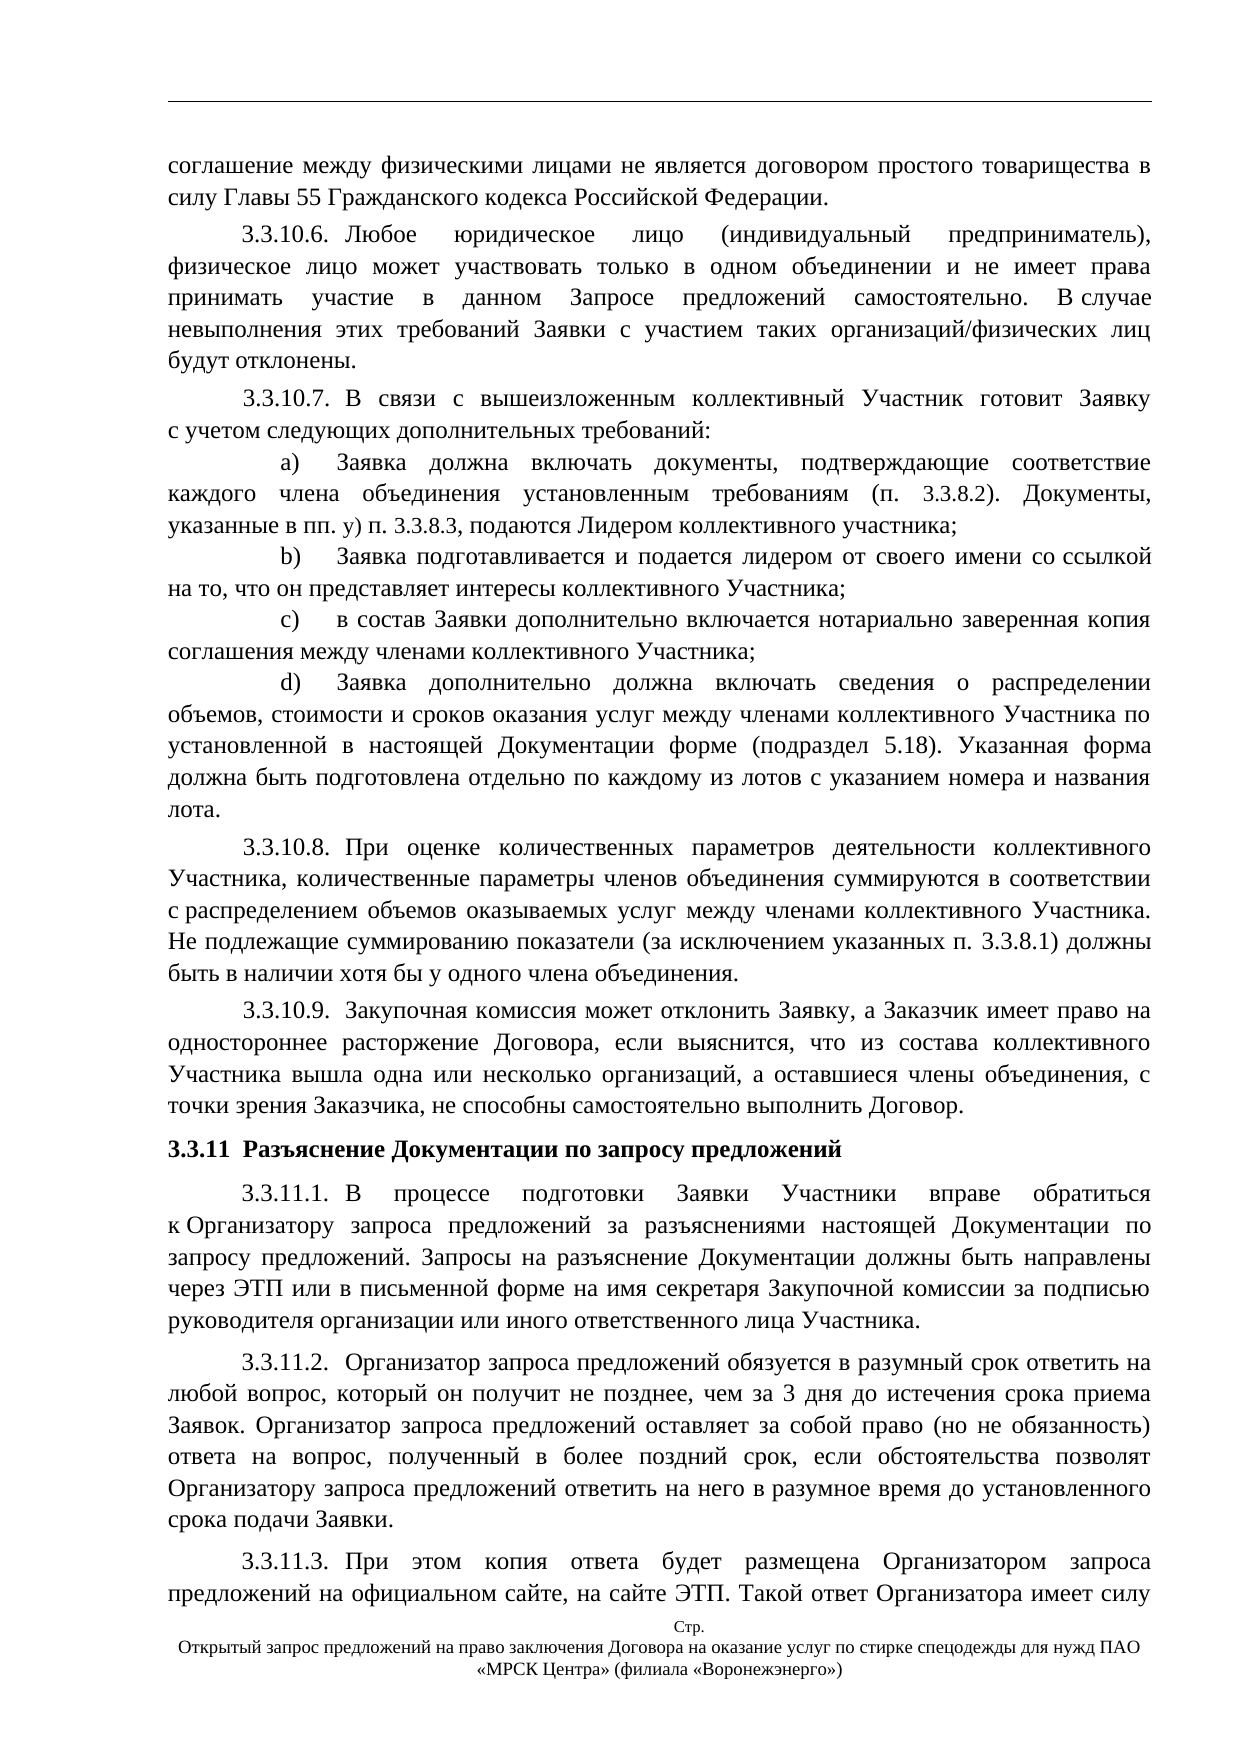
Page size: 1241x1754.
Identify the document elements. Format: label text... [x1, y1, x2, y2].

list Заявка подготавливается и подается лидером от своего имени со ссылкой на то, что он представляет интересы коллективного Участника; [168, 541, 1152, 602]
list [168, 1546, 1152, 1607]
list При оценке количественных параметров деятельности коллективного Участника, количественные параметры членов объединения суммируются в соответствии с распределением объемов оказываемых услуг между членами коллективного Участника. Не подлежащие суммированию показатели (за исключением указанных п. 3.3.8.1) должны быть в наличии хотя бы у одного члена объединения. [168, 832, 1152, 987]
list Любое юридическое лицо (индивидуальный предприниматель), физическое лицо может участвовать только в одном объединении и не имеет права принимать участие в данном Запросе предложений самостоятельно. В случае невыполнения этих требований Заявки с участием таких организаций/физических лиц будут отклонены. [168, 219, 1152, 374]
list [168, 150, 1152, 210]
list В связи с вышеизложенным коллективный Участник готовит Заявку с учетом следующих дополнительных требований: [168, 383, 1152, 444]
list Заявка должна включать документы, подтверждающие соответствие каждого члена объединения установленным требованиям (п. 3.3.8.2). Документы, указанные в пп. у) п. 3.3.8.3, подаются Лидером коллективного участника; [168, 447, 1152, 538]
list В процессе подготовки Заявки Участники вправе обратиться к Организатору запроса предложений за разъяснениями настоящей Документации по запросу предложений. Запросы на разъяснение Документации должны быть направлены через ЭТП или в письменной форме на имя секретаря Закупочной комиссии за подписью руководителя организации или иного ответственного лица Участника. [168, 1178, 1152, 1333]
list Закупочная комиссия может отклонить Заявку, а Заказчик имеет право на одностороннее расторжение Договора, если выяснится, что из состава коллективного Участника вышла одна или несколько организаций, а оставшиеся члены объединения, с точки зрения Заказчика, не способны самостоятельно выполнить Договор. [168, 996, 1152, 1119]
list Организатор запроса предложений обязуется в разумный срок ответить на любой вопрос, который он получит не позднее, чем за 3 дня до истечения срока приема Заявок. Организатор запроса предложений оставляет за собой право (но не обязанность) ответа на вопрос, полученный в более поздний срок, если обстоятельства позволят Организатору запроса предложений ответить на него в разумное время до установленного срока подачи Заявки. [168, 1347, 1152, 1533]
list Заявка дополнительно должна включать сведения о распределении объемов, стоимости и сроков оказания услуг между членами коллективного Участника по установленной в настоящей Документации форме (подраздел 5.18). Указанная форма должна быть подготовлена отдельно по каждому из лотов с указанием номера и названия лота. [168, 667, 1152, 822]
subtitle Разъяснение Документации по запросу предложений [168, 1134, 1152, 1163]
list в состав Заявки дополнительно включается нотариально заверенная копия соглашения между членами коллективного Участника; [168, 604, 1152, 665]
